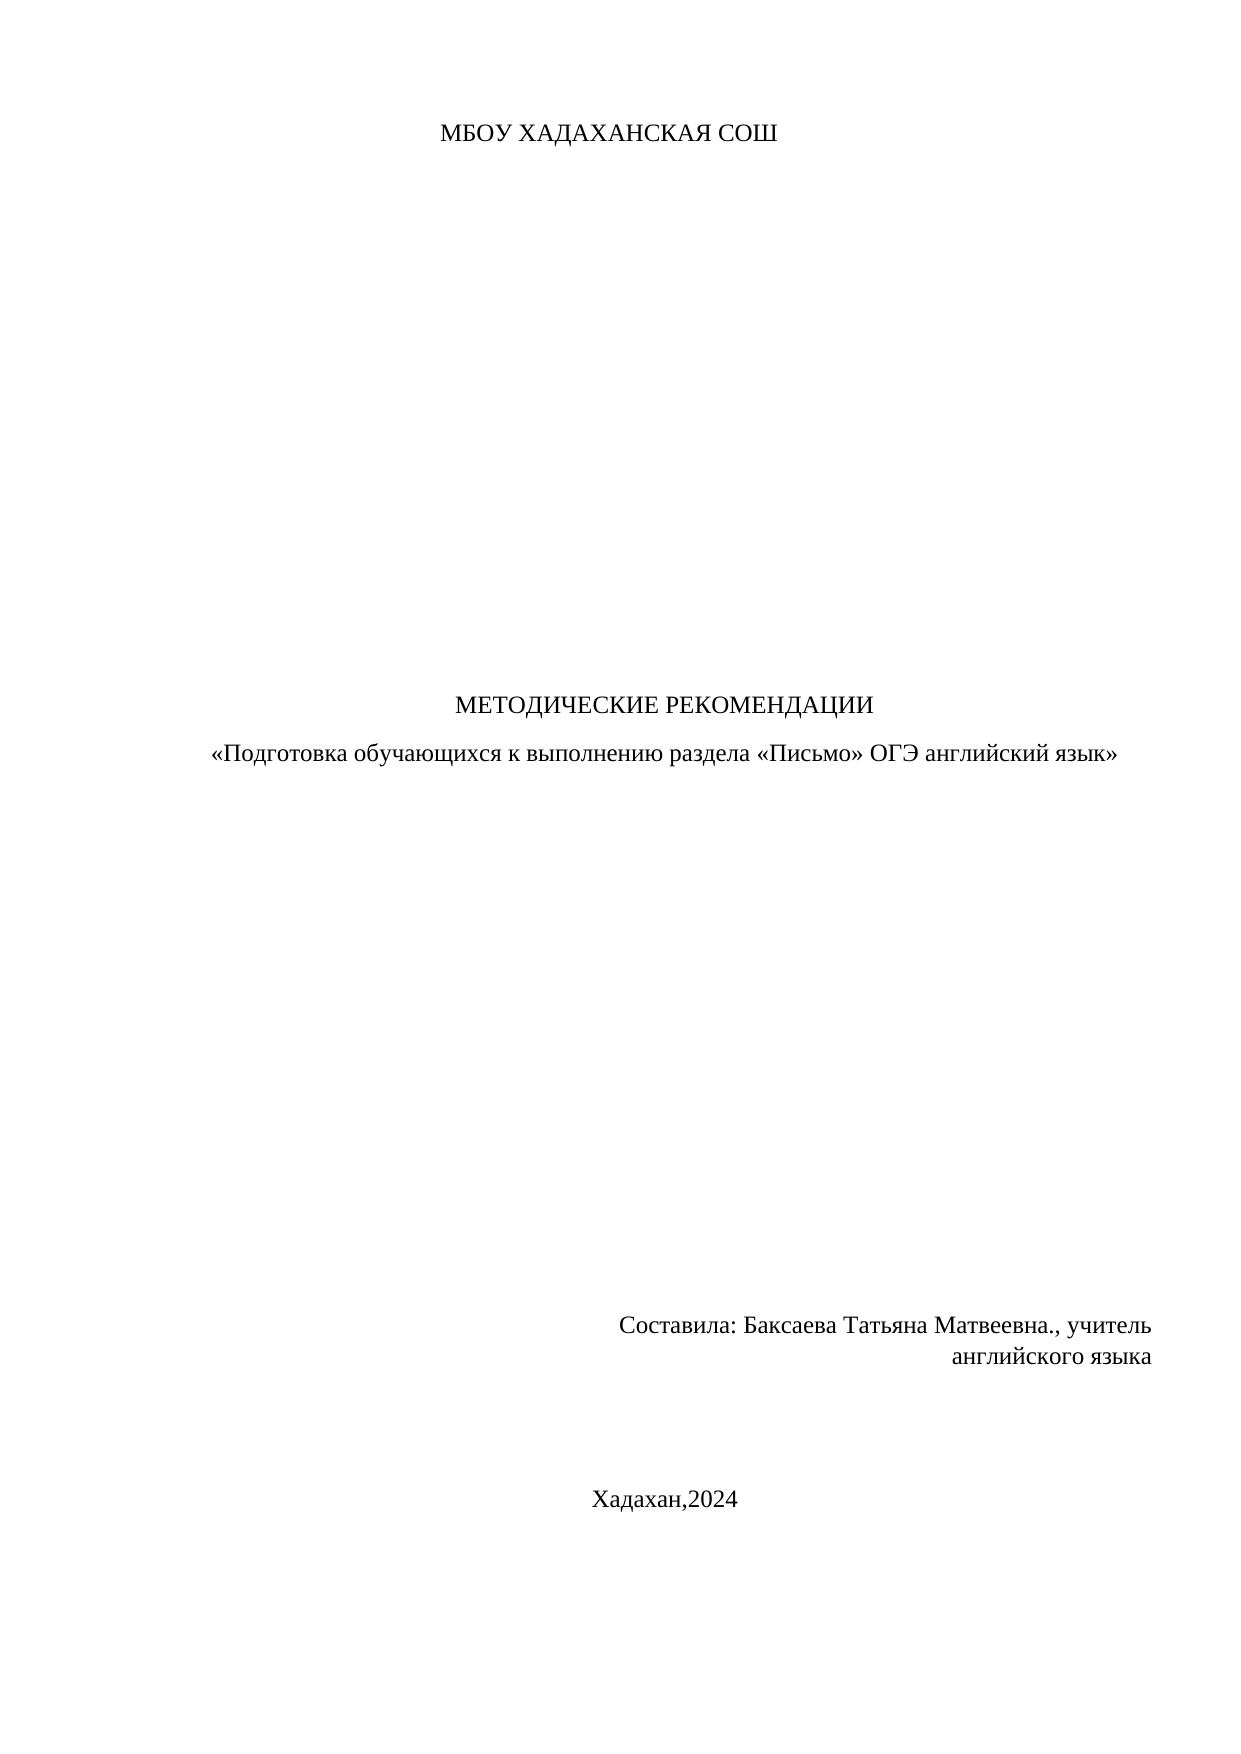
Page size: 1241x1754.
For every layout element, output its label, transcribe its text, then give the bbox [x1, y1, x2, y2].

text «Подготовка обучающихся к выполнению раздела «Письмо» ОГЭ английский язык» [177, 738, 1152, 767]
text МЕТОДИЧЕСКИЕ РЕКОМЕНДАЦИИ [177, 691, 1152, 719]
text Составила: Баксаева Татьяна Матвеевна., учитель английского языка [177, 1310, 1152, 1370]
text МБОУ ХАДАХАНСКАЯ СОШ [177, 118, 1152, 147]
text Хадахан,2024 [177, 1484, 1152, 1513]
